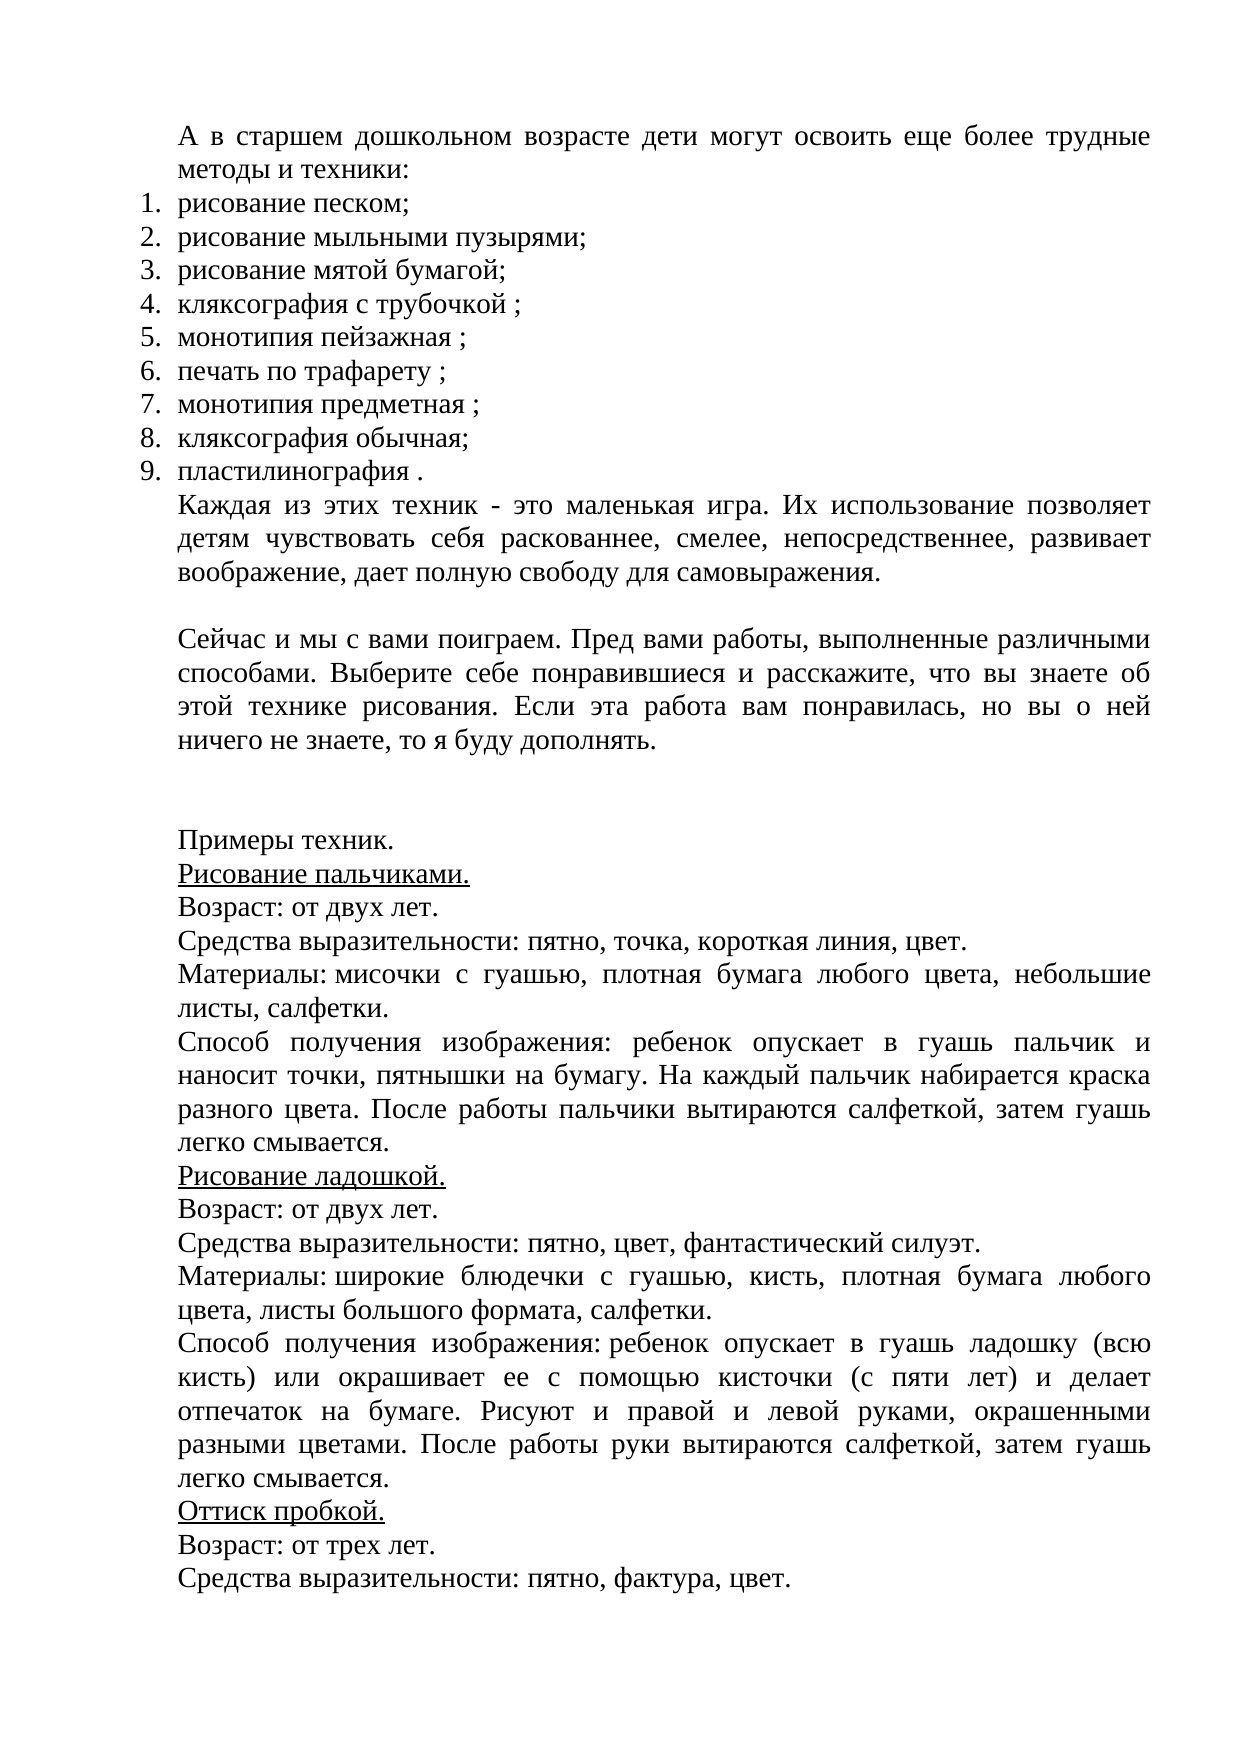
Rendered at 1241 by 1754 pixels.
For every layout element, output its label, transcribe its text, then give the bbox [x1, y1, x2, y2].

text А в старшем дошкольном возрасте дети могут освоить еще более трудные методы и техники: [177, 118, 1152, 185]
text Способ получения изображения: ребенок опускает в гуашь пальчик и наносит точки, пятнышки на бумагу. На каждый пальчик набирается краска разного цвета. После работы пальчики вытираются салфеткой, затем гуашь легко смывается. [177, 1024, 1152, 1158]
text Рисование пальчиками. [177, 856, 1152, 889]
text Способ получения изображения: ребенок опускает в гуашь ладошку (всю кисть) или окрашивает ее с помощью кисточки (с пяти лет) и делает отпечаток на бумаге. Рисуют и правой и левой руками, окрашенными разными цветами. После работы руки вытираются салфеткой, затем гуашь легко смывается. [177, 1326, 1152, 1493]
list кляксография с трубочкой ; [140, 286, 1152, 319]
list рисование песком; [140, 185, 1152, 219]
list монотипия предметная ; [140, 386, 1152, 420]
text Материалы: мисочки с гуашью, плотная бумага любого цвета, небольшие листы, салфетки. [177, 957, 1152, 1024]
text Сейчас и мы с вами поиграем. Пред вами работы, выполненные различными способами. Выберите себе понравившиеся и расскажите, что вы знаете об этой технике рисования. Если эта работа вам понравилась, но вы о ней ничего не знаете, то я буду дополнять. [177, 621, 1152, 755]
list кляксография обычная; [140, 420, 1152, 453]
text Средства выразительности: пятно, фактура, цвет. [177, 1560, 1152, 1594]
text Средства выразительности: пятно, цвет, фантастический силуэт. [177, 1225, 1152, 1258]
list пластилинография . [140, 453, 1152, 487]
text Каждая из этих техник - это маленькая игра. Их использование позволяет детям чувствовать себя раскованнее, смелее, непосредственнее, развивает воображение, дает полную свободу для самовыражения. [177, 487, 1152, 588]
text Возраст: от трех лет. [177, 1527, 1152, 1560]
text Возраст: от двух лет. [177, 1191, 1152, 1225]
text Оттиск пробкой. [177, 1493, 1152, 1527]
text Примеры техник. [177, 822, 1152, 856]
text Рисование ладошкой. [177, 1158, 1152, 1191]
text Возраст: от двух лет. [177, 889, 1152, 923]
list рисование мыльными пузырями; [140, 219, 1152, 252]
text Средства выразительности: пятно, точка, короткая линия, цвет. [177, 923, 1152, 957]
list печать по трафарету ; [140, 353, 1152, 386]
text Материалы: широкие блюдечки с гуашью, кисть, плотная бумага любого цвета, листы большого формата, салфетки. [177, 1258, 1152, 1326]
list рисование мятой бумагой; [140, 252, 1152, 286]
list монотипия пейзажная ; [140, 319, 1152, 353]
